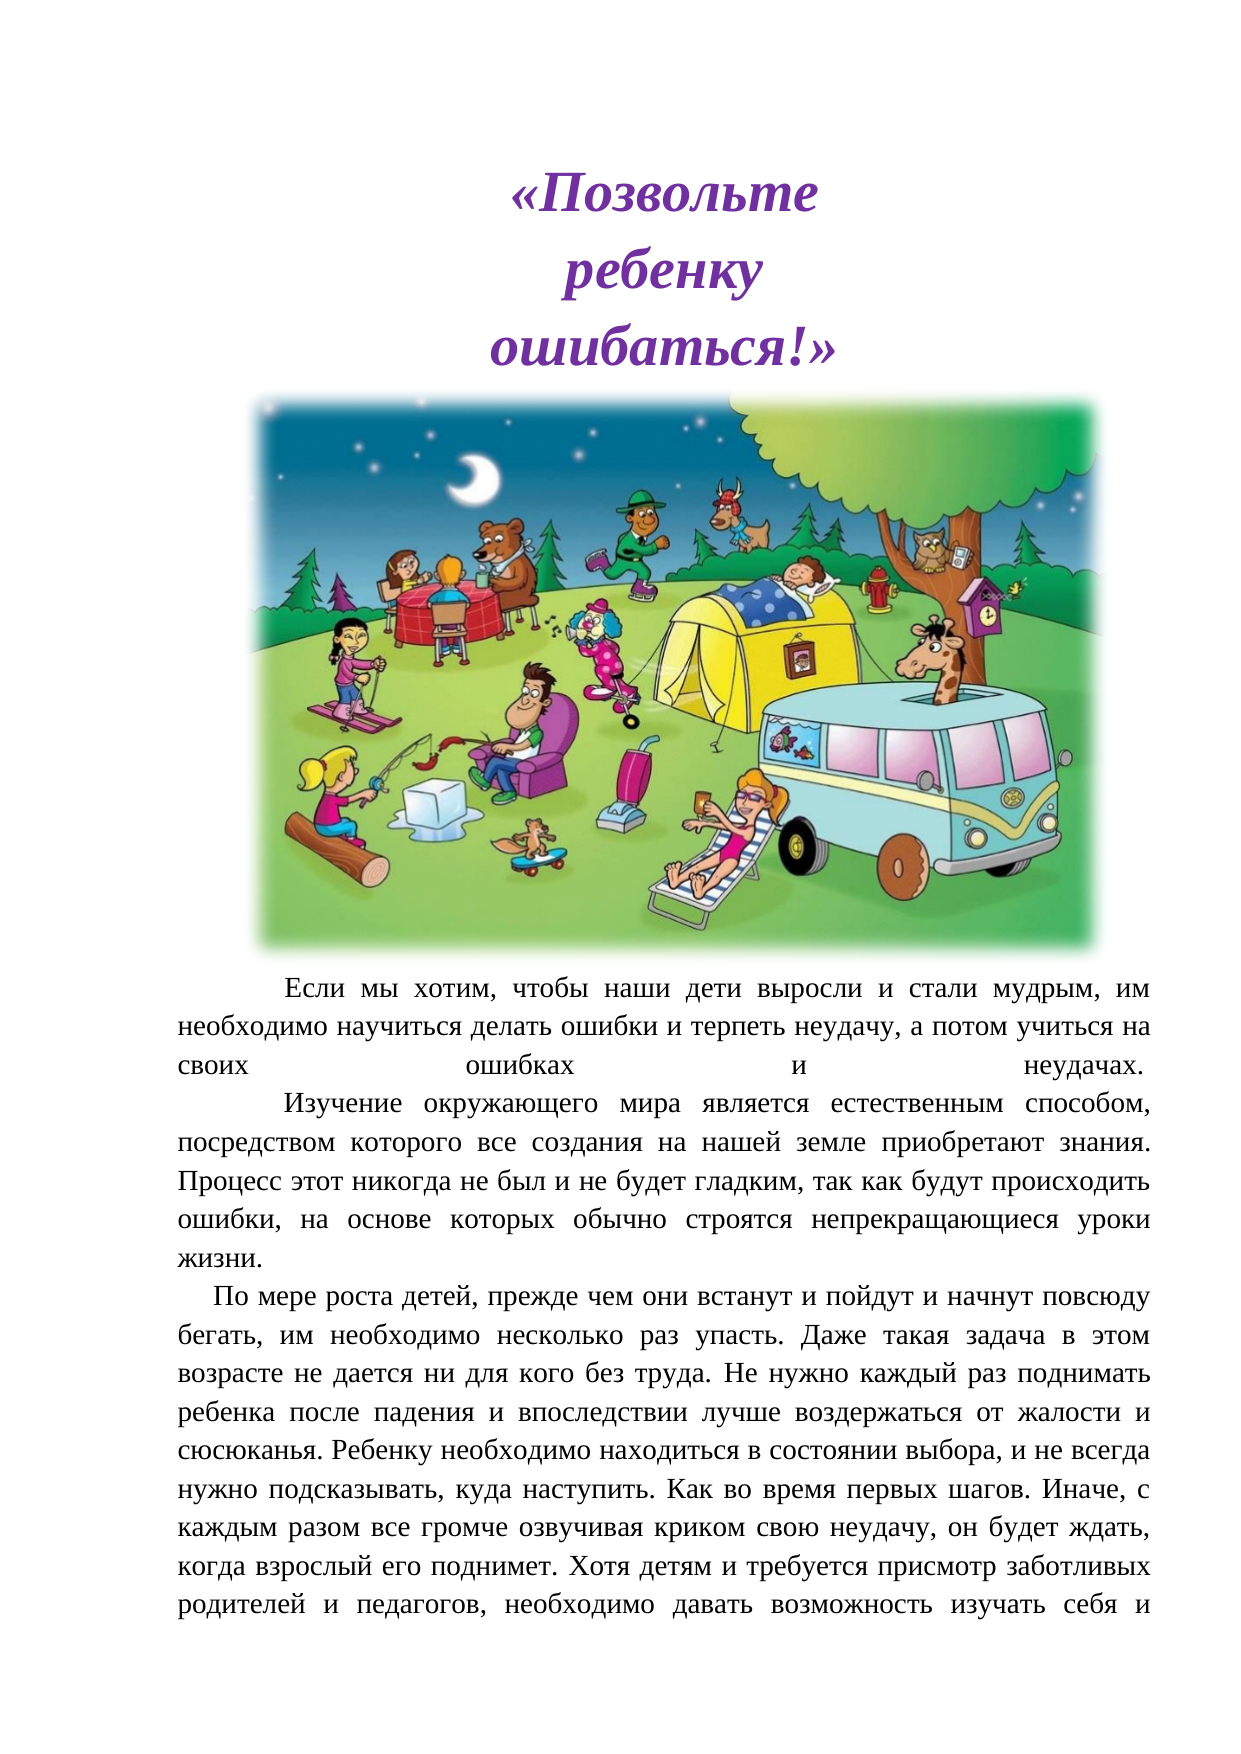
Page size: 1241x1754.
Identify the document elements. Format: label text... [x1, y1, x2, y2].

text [177, 970, 1152, 1620]
text ребенку [177, 234, 1152, 301]
text «Позвольте [177, 157, 1152, 224]
text ошибаться!» [177, 311, 1152, 378]
picture [271, 416, 1081, 937]
